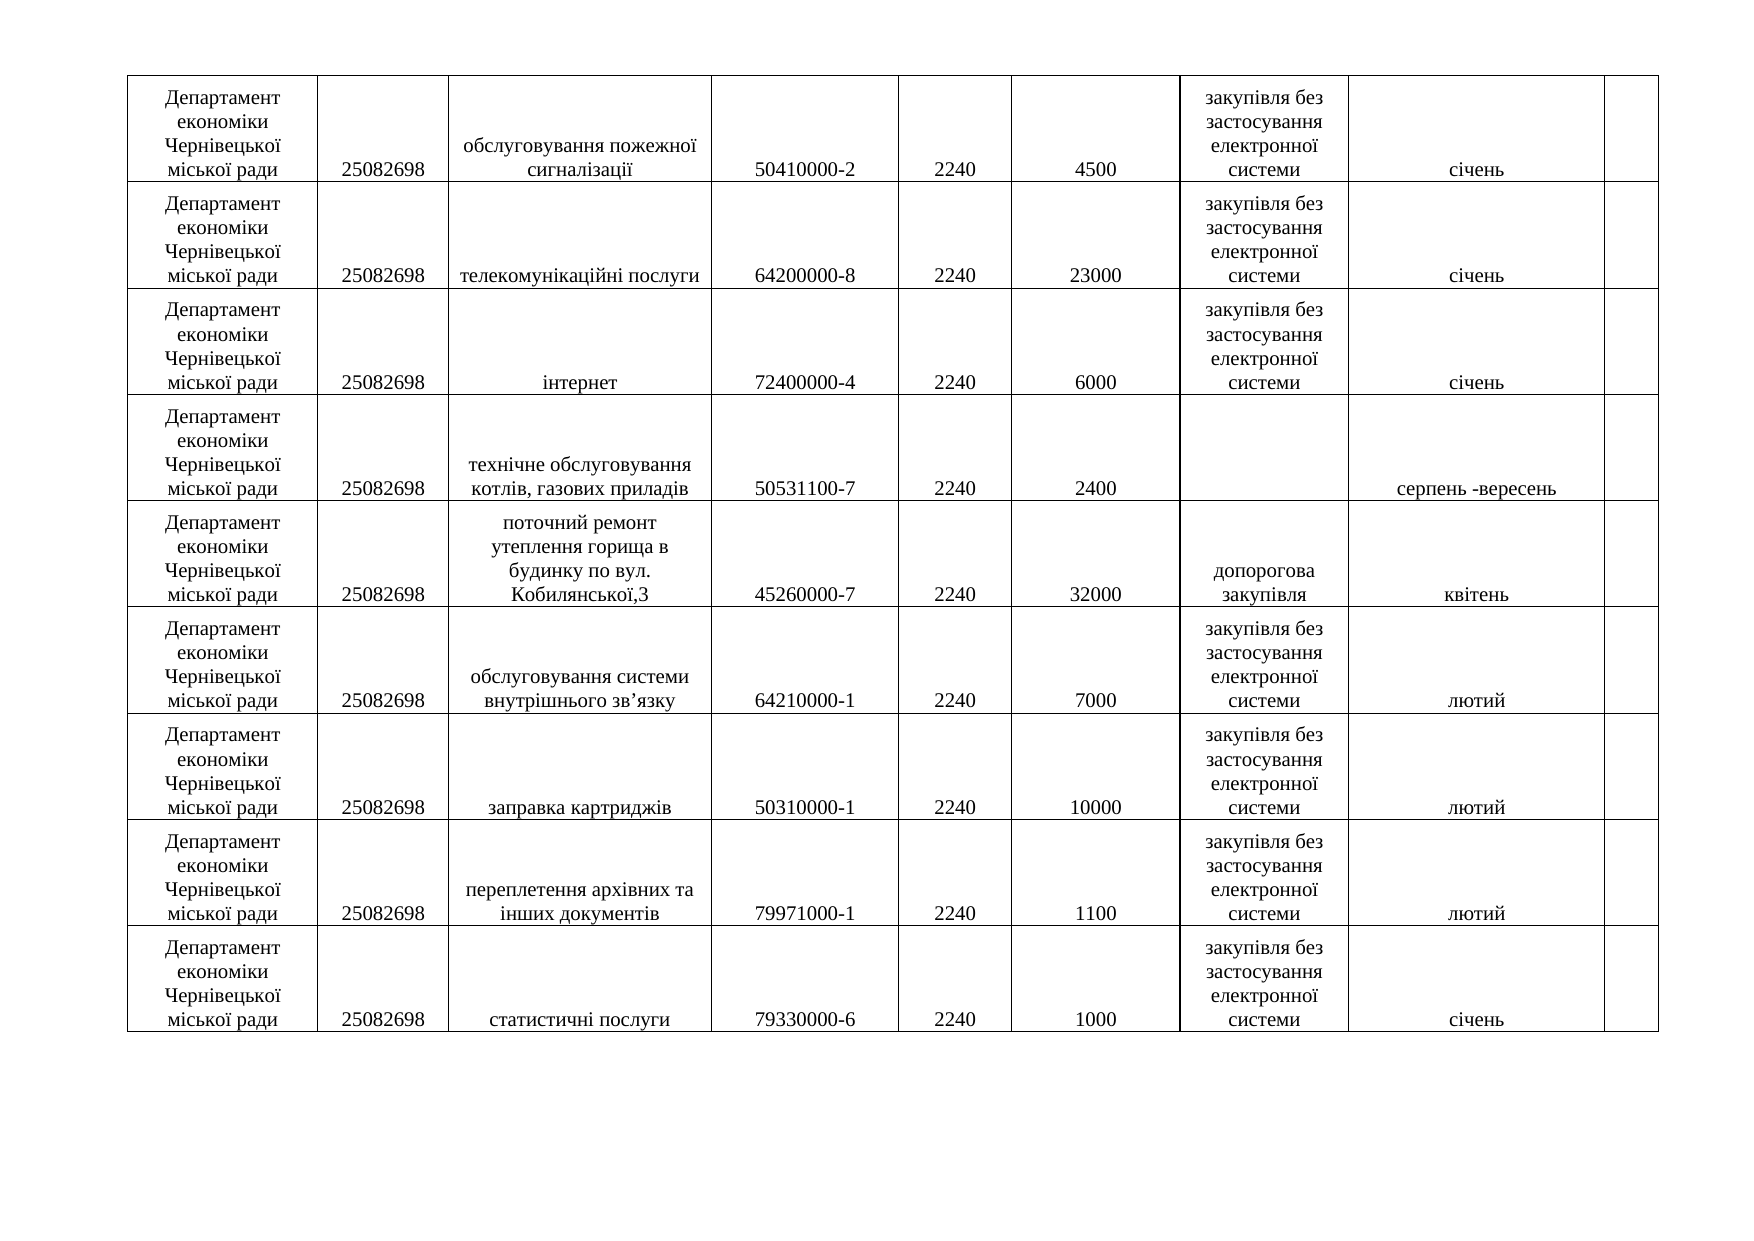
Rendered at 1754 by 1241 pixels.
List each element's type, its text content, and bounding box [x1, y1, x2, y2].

table_cell Департамент економіки Чернівецької міської ради [128, 501, 317, 606]
table_cell 4500 [1012, 76, 1179, 181]
table_cell лютий [1349, 714, 1604, 819]
table_cell Департамент економіки Чернівецької міської ради [128, 395, 317, 500]
table_cell 45260000-7 [712, 501, 898, 606]
table_cell [1605, 76, 1658, 181]
table_cell 25082698 [318, 926, 448, 1031]
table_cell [1181, 926, 1348, 1031]
table_cell січень [1349, 76, 1604, 181]
table_cell закупівля без застосування електронної системи [1181, 714, 1348, 819]
table_cell технічне обслуговування котлів, газових приладів [449, 395, 711, 500]
table_cell 25082698 [318, 182, 448, 287]
table_cell 2240 [899, 182, 1011, 287]
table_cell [128, 926, 317, 1031]
table_cell заправка картриджів [449, 714, 711, 819]
table_cell лютий [1349, 607, 1604, 712]
table_cell 25082698 [318, 289, 448, 394]
table_cell [1181, 395, 1348, 500]
table_cell 32000 [1012, 501, 1179, 606]
table_cell січень [1349, 182, 1604, 287]
table_cell закупівля без застосування електронної системи [1181, 607, 1348, 712]
table_cell [1605, 820, 1658, 925]
table_cell переплетення архівних та інших документів [449, 820, 711, 925]
table_cell поточний ремонт утеплення горища в будинку по вул. Кобилянської,3 [449, 501, 711, 606]
table_cell 7000 [1012, 607, 1179, 712]
table_cell 79330000-6 [712, 926, 898, 1031]
table_cell телекомунікаційні послуги [449, 182, 711, 287]
table_cell серпень -вересень [1349, 395, 1604, 500]
table_cell Департамент економіки Чернівецької міської ради [128, 182, 317, 287]
table_cell [1605, 714, 1658, 819]
table_cell закупівля без застосування електронної системи [1181, 289, 1348, 394]
table_cell 2400 [1012, 395, 1179, 500]
table_cell 2240 [899, 820, 1011, 925]
table_cell обслуговування системи внутрішнього зв’язку [449, 607, 711, 712]
table_cell Департамент економіки Чернівецької міської ради [128, 289, 317, 394]
table_cell 50310000-1 [712, 714, 898, 819]
table_cell 2240 [899, 607, 1011, 712]
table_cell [1181, 820, 1348, 925]
table_cell [1605, 607, 1658, 712]
table_cell 50410000-2 [712, 76, 898, 181]
table_cell лютий [1349, 820, 1604, 925]
table_cell 25082698 [318, 607, 448, 712]
table_cell 64200000-8 [712, 182, 898, 287]
table_cell 50531100-7 [712, 395, 898, 500]
table_cell 72400000-4 [712, 289, 898, 394]
table_cell 25082698 [318, 76, 448, 181]
table_cell квітень [1349, 501, 1604, 606]
table_cell обслуговування пожежної сигналізації [449, 76, 711, 181]
table_cell 25082698 [318, 714, 448, 819]
table_cell 10000 [1012, 714, 1179, 819]
table_cell 2240 [899, 289, 1011, 394]
table_cell 25082698 [318, 395, 448, 500]
table_cell [1605, 395, 1658, 500]
table_cell [1605, 926, 1658, 1031]
table_cell закупівля без застосування електронної системи [1181, 182, 1348, 287]
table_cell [128, 76, 317, 181]
table_cell [1605, 182, 1658, 287]
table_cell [128, 820, 317, 925]
table_cell січень [1349, 926, 1604, 1031]
table_cell статистичні послуги [449, 926, 711, 1031]
table_cell Департамент економіки Чернівецької міської ради [128, 714, 317, 819]
table_cell 2240 [899, 395, 1011, 500]
table_cell 64210000-1 [712, 607, 898, 712]
table_cell 25082698 [318, 820, 448, 925]
table_cell 1100 [1012, 820, 1179, 925]
table_cell 6000 [1012, 289, 1179, 394]
table_cell 2240 [899, 501, 1011, 606]
table_cell [1605, 501, 1658, 606]
table_cell допорогова закупівля [1181, 501, 1348, 606]
table_cell 2240 [899, 926, 1011, 1031]
table_cell 1000 [1012, 926, 1179, 1031]
table_cell інтернет [449, 289, 711, 394]
table_cell 79971000-1 [712, 820, 898, 925]
table_cell січень [1349, 289, 1604, 394]
table_cell 25082698 [318, 501, 448, 606]
table_cell 2240 [899, 714, 1011, 819]
table_cell 2240 [899, 76, 1011, 181]
table_cell Департамент економіки Чернівецької міської ради [128, 607, 317, 712]
table_cell 23000 [1012, 182, 1179, 287]
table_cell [1181, 76, 1348, 181]
table_cell [1605, 289, 1658, 394]
